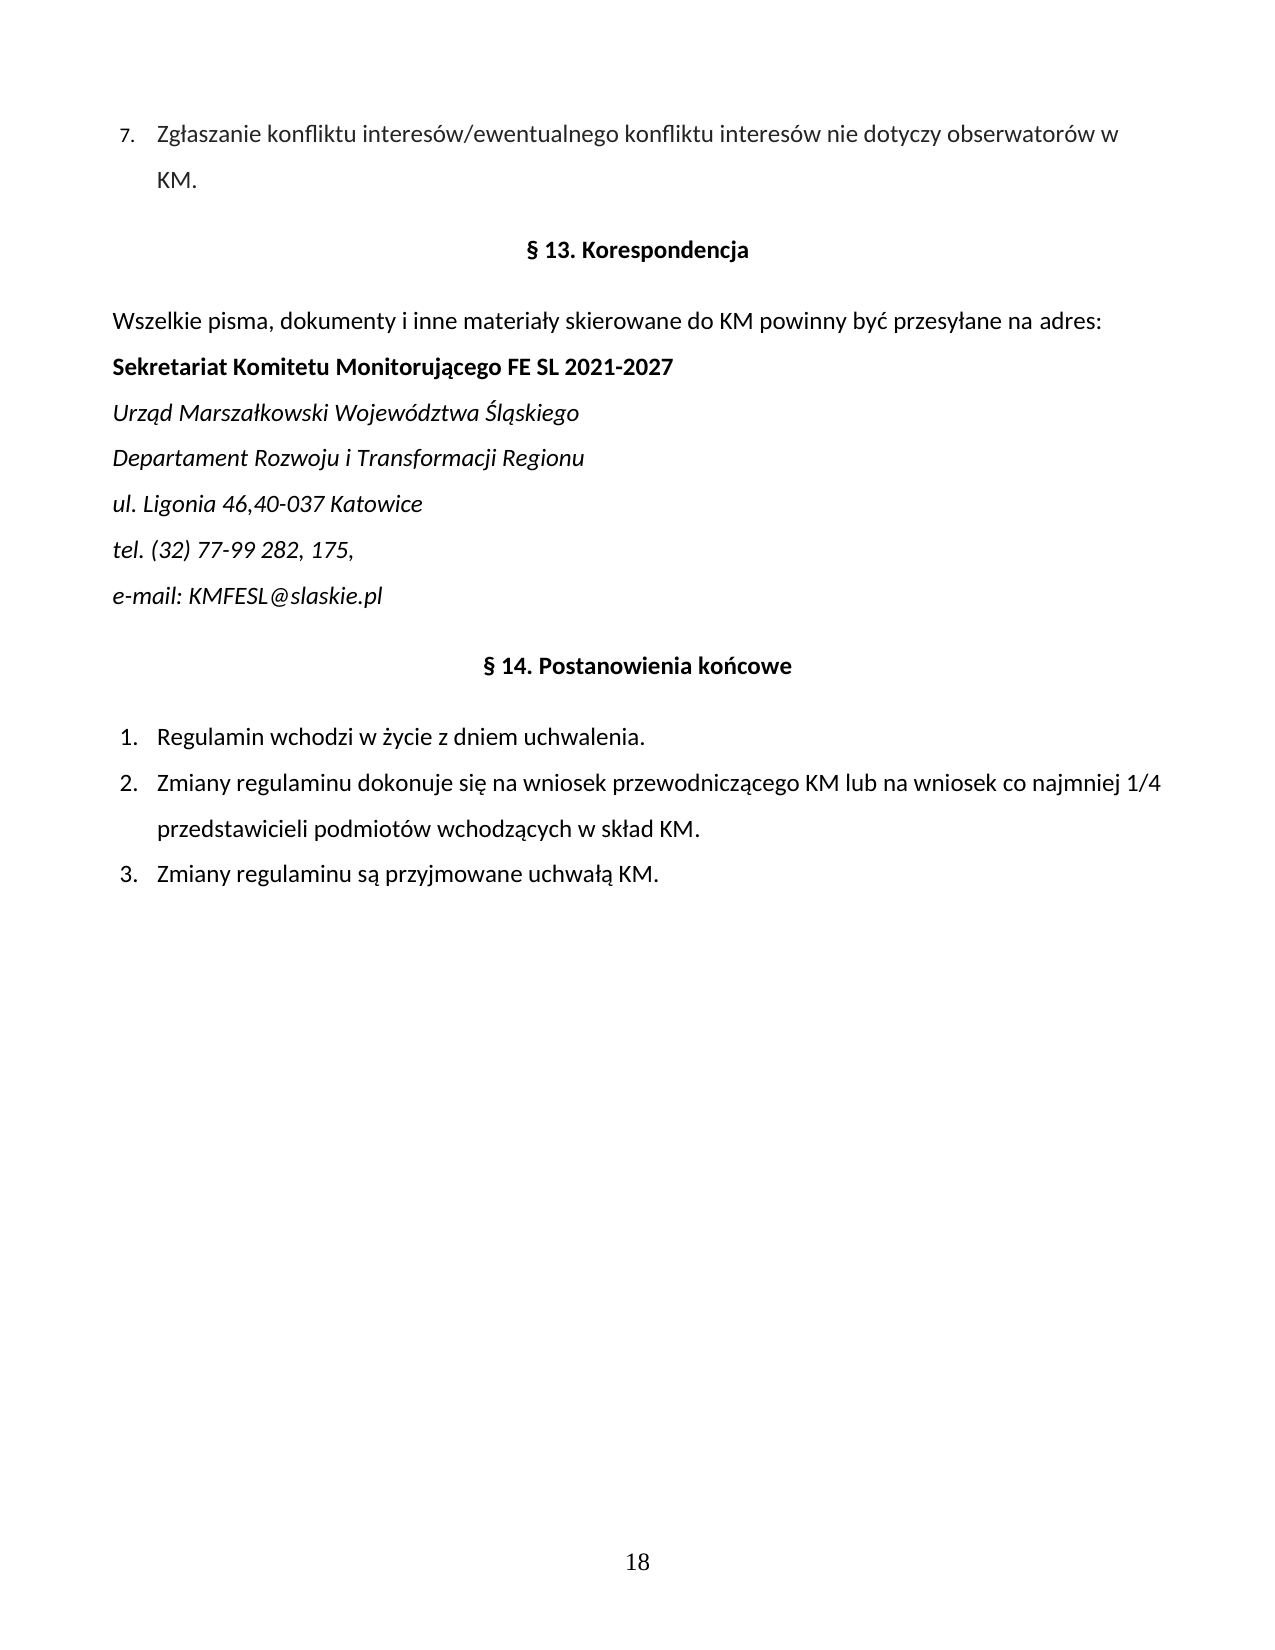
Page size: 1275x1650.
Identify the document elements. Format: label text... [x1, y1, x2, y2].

text e-mail: KMFESL@slaskie.pl [112, 580, 1162, 610]
subtitle § 13. Korespondencja [112, 235, 1162, 265]
text Urząd Marszałkowski Województwa Śląskiego [112, 397, 1162, 427]
text tel. (32) 77-99 282, 175, [112, 534, 1162, 564]
text Departament Rozwoju i Transformacji Regionu [112, 443, 1162, 473]
list Zgłaszanie konfliktu interesów/ewentualnego konfliktu interesów nie dotyczy obserwatorów w KM. [119, 118, 1162, 194]
list Zmiany regulaminu dokonuje się na wniosek przewodniczącego KM lub na wniosek co najmniej 1/4 przedstawicieli podmiotów wchodzących w skład KM. [119, 767, 1162, 843]
text Wszelkie pisma, dokumenty i inne materiały skierowane do KM powinny być przesyłane na adres: [112, 305, 1162, 336]
list Zmiany regulaminu są przyjmowane uchwałą KM. [119, 858, 1162, 889]
subtitle § 14. Postanowienia końcowe [112, 651, 1162, 681]
text Sekretariat Komitetu Monitorującego FE SL 2021-2027 [112, 351, 1162, 382]
list Regulamin wchodzi w życie z dniem uchwalenia. [119, 721, 1162, 752]
text ul. Ligonia 46,40-037 Katowice [112, 488, 1162, 519]
